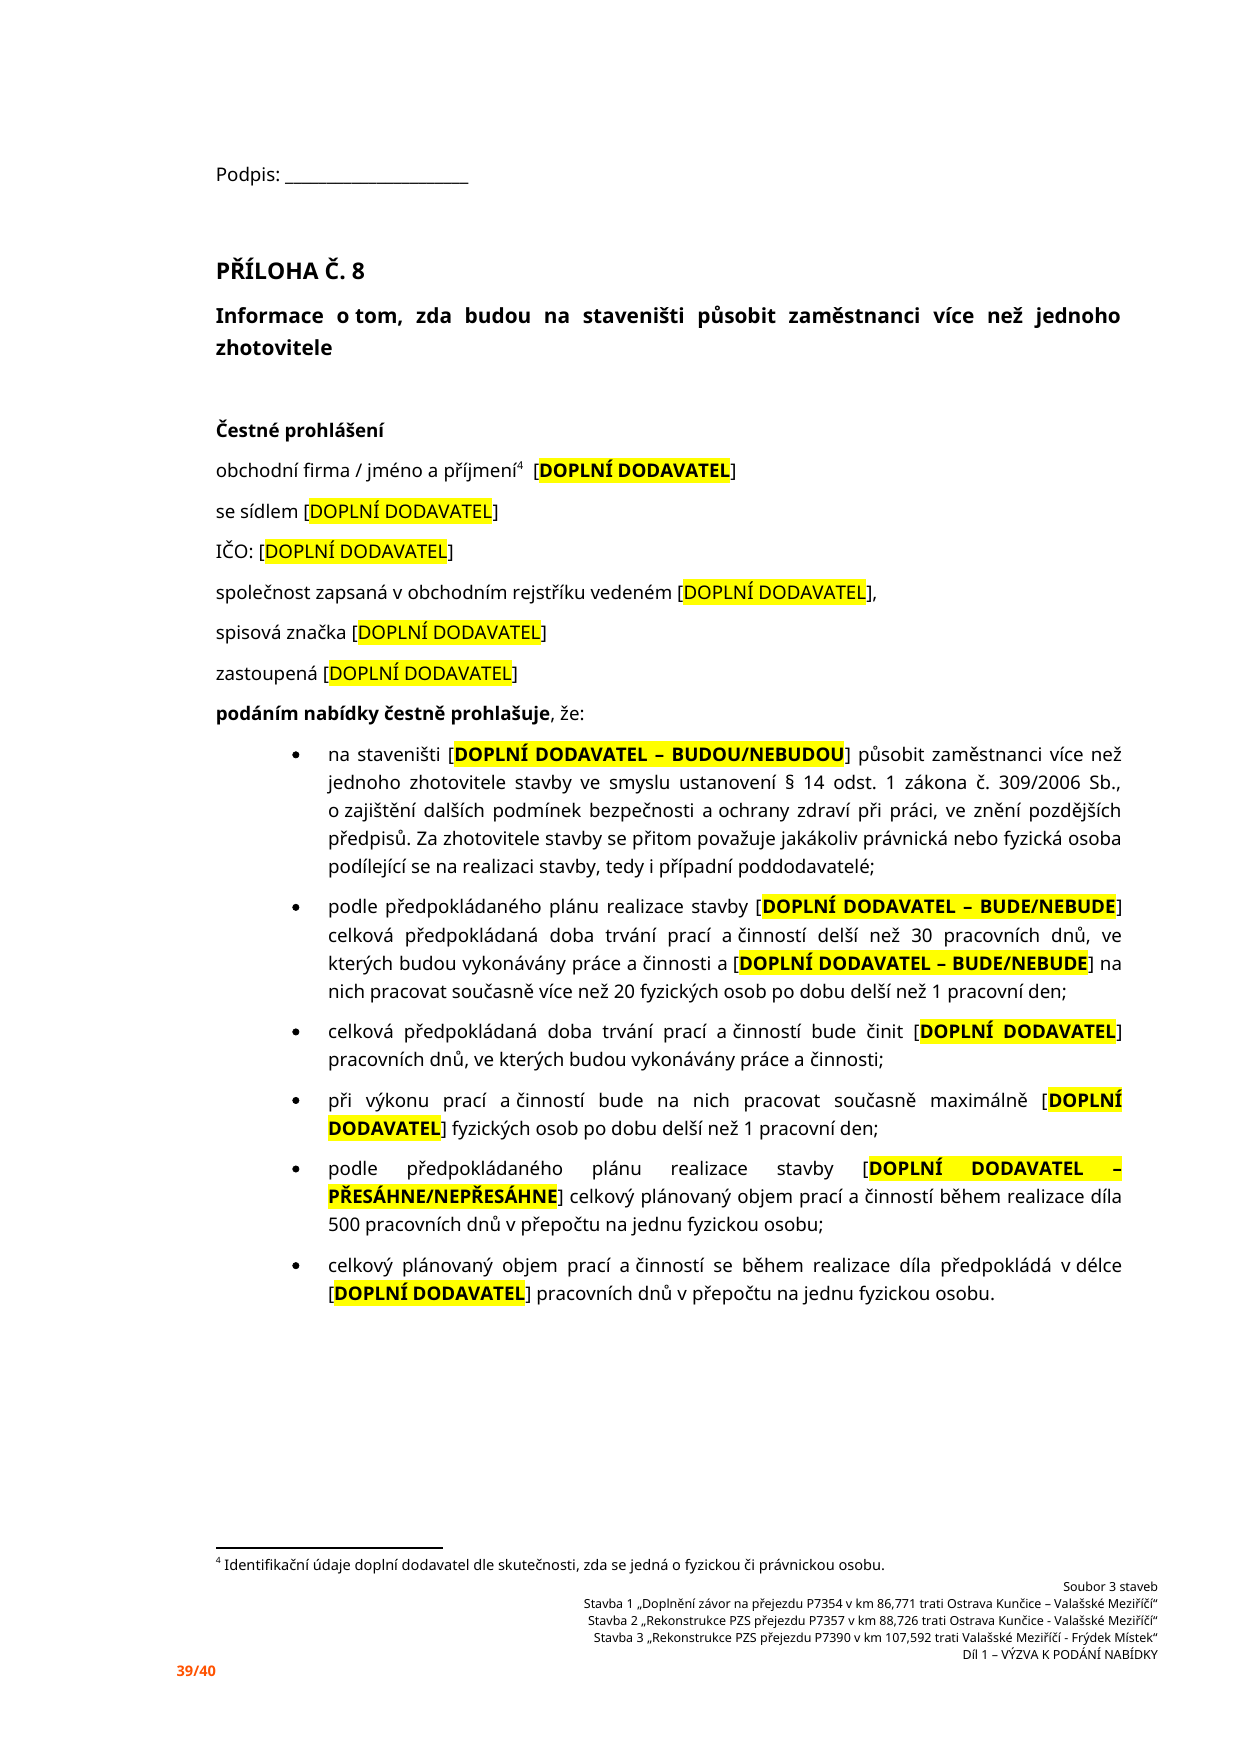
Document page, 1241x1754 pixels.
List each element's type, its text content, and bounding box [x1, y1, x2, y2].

text zastoupená [DOPLNÍ DODAVATEL] [512, 660, 1122, 686]
text zastoupená [DOPLNÍ DODAVATEL] [216, 660, 329, 686]
text Příloha č. 8 [216, 255, 1122, 286]
text společnost zapsaná v obchodním rejstříku vedeném [DOPLNÍ DODAVATEL], [216, 579, 683, 605]
text Informace o tom, zda budou na staveništi působit zaměstnanci více než jednoho zhotovitele [216, 302, 1122, 361]
text se sídlem [DOPLNÍ DODAVATEL] [492, 498, 1122, 524]
text podáním nabídky čestně prohlašuje, že: [216, 701, 1122, 726]
text Čestné prohlášení [216, 417, 1122, 443]
text celková předpokládaná doba trvání prací a činností bude činit [DOPLNÍ DODAVATEL] pracovních dnů, ve kterých budou vykonávány práce a činnosti; [292, 1018, 1122, 1072]
text spisová značka [DOPLNÍ DODAVATEL] [216, 620, 358, 645]
text na staveništi [DOPLNÍ DODAVATEL – BUDOU/NEBUDOU] působit zaměstnanci více než jednoho zhotovitele stavby ve smyslu ustanovení § 14 odst. 1 zákona č. 309/2006 Sb., o zajištění dalších podmínek bezpečnosti a ochrany zdraví při práci, ve znění pozdějších předpisů. Za zhotovitele stavby se přitom považuje jakákoliv právnická nebo fyzická osoba podílející se na realizaci stavby, tedy i případní poddodavatelé; [292, 741, 1122, 879]
text obchodní firma / jméno a příjmení [DOPLNÍ DODAVATEL] [730, 458, 1122, 483]
text při výkonu prací a činností bude na nich pracovat současně maximálně [DOPLNÍ DODAVATEL] fyzických osob po dobu delší než 1 pracovní den; [292, 1087, 1122, 1141]
text podle předpokládaného plánu realizace stavby [DOPLNÍ DODAVATEL – PŘESÁHNE/NEPŘESÁHNE] celkový plánovaný objem prací a činností během realizace díla 500 pracovních dnů v přepočtu na jednu fyzickou osobu; [292, 1156, 1122, 1237]
text spisová značka [DOPLNÍ DODAVATEL] [541, 620, 1122, 645]
text Podpis: ______________________ [216, 161, 1122, 187]
text společnost zapsaná v obchodním rejstříku vedeném [DOPLNÍ DODAVATEL], [866, 579, 1122, 605]
text IČO: [DOPLNÍ DODAVATEL] [447, 539, 1122, 564]
text se sídlem [DOPLNÍ DODAVATEL] [216, 498, 309, 524]
text celkový plánovaný objem prací a činností se během realizace díla předpokládá v délce [DOPLNÍ DODAVATEL] pracovních dnů v přepočtu na jednu fyzickou osobu. [292, 1252, 1122, 1306]
text podle předpokládaného plánu realizace stavby [DOPLNÍ DODAVATEL – BUDE/NEBUDE] celková předpokládaná doba trvání prací a činností delší než 30 pracovních dnů, ve kterých budou vykonávány práce a činnosti a [DOPLNÍ DODAVATEL – BUDE/NEBUDE] na nich pracovat současně více než 20 fyzických osob po dobu delší než 1 pracovní den; [292, 894, 1122, 1003]
text obchodní firma / jméno a příjmení [DOPLNÍ DODAVATEL] [216, 458, 539, 483]
